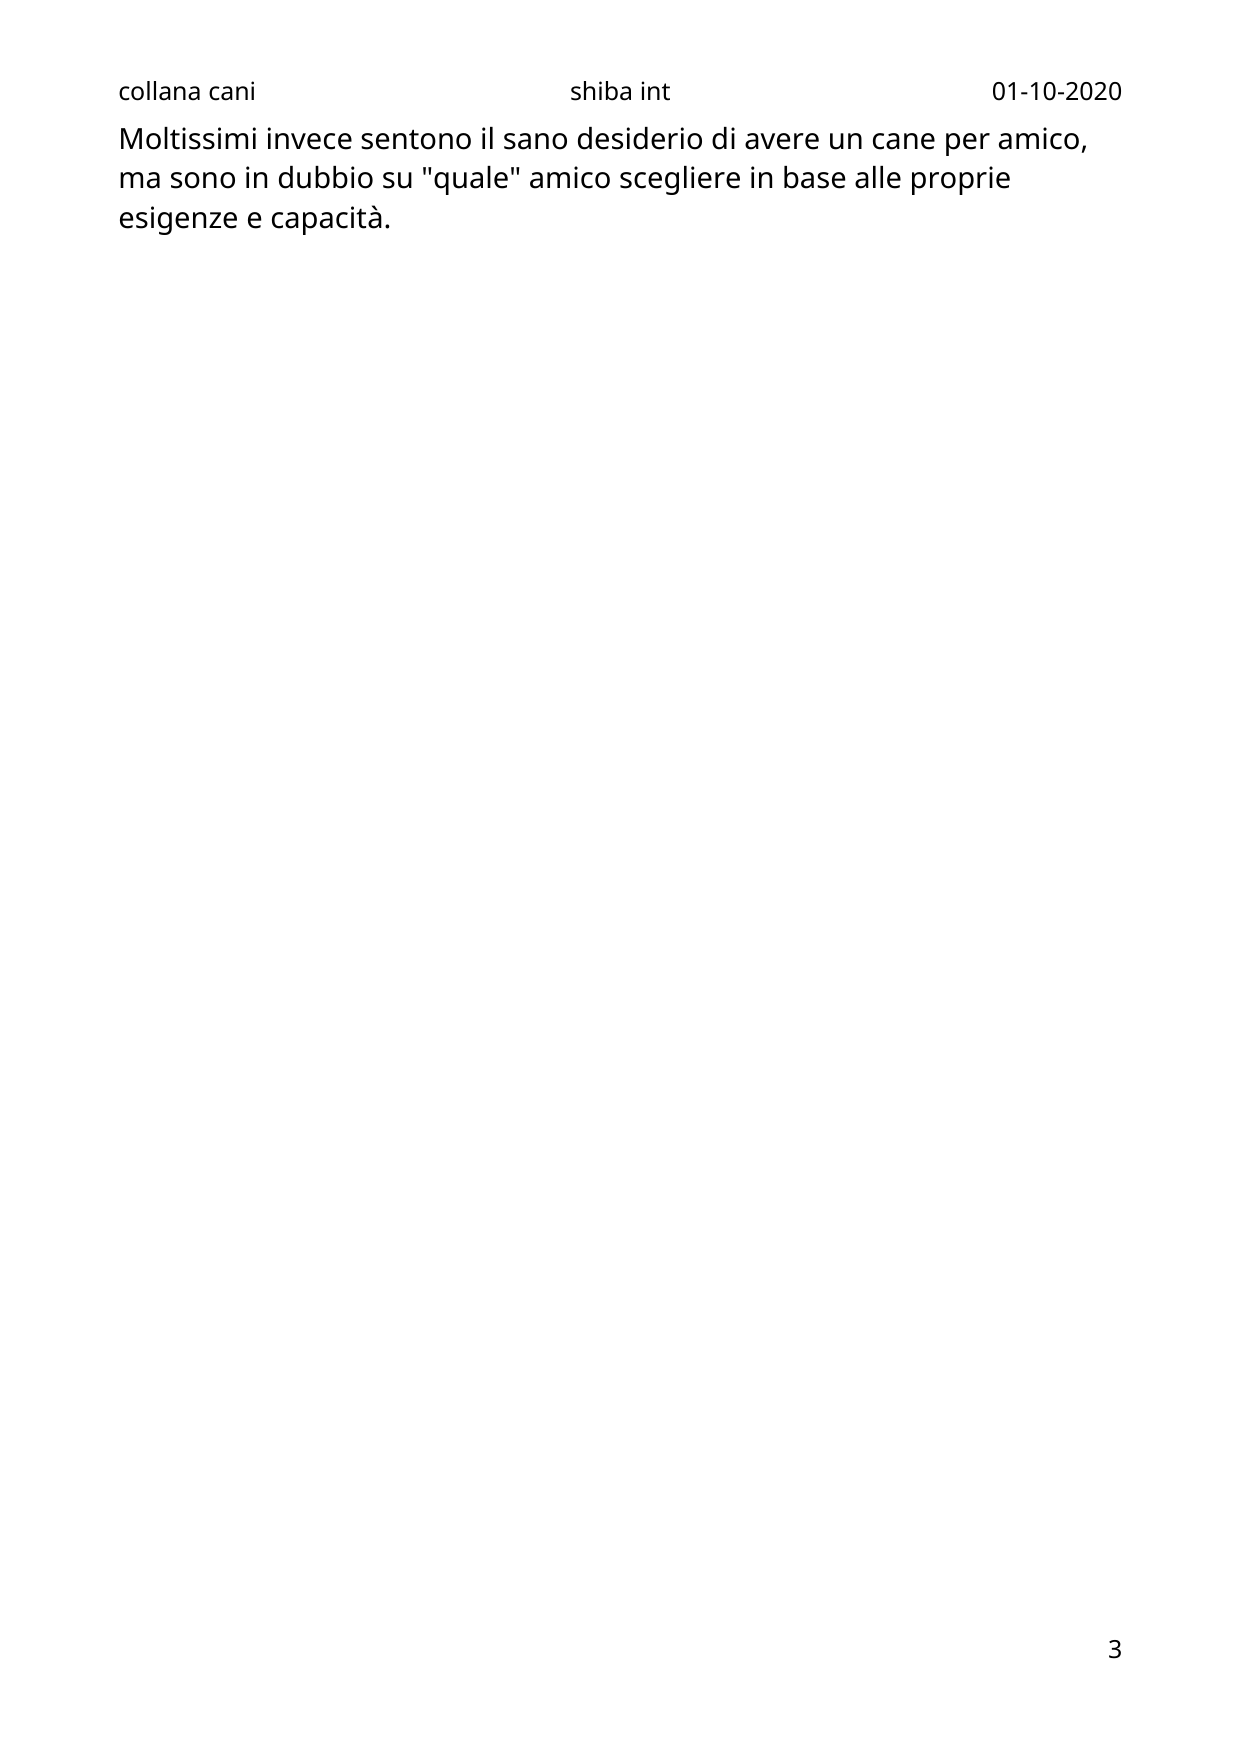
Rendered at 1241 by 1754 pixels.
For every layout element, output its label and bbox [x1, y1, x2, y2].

text [118, 118, 1122, 237]
